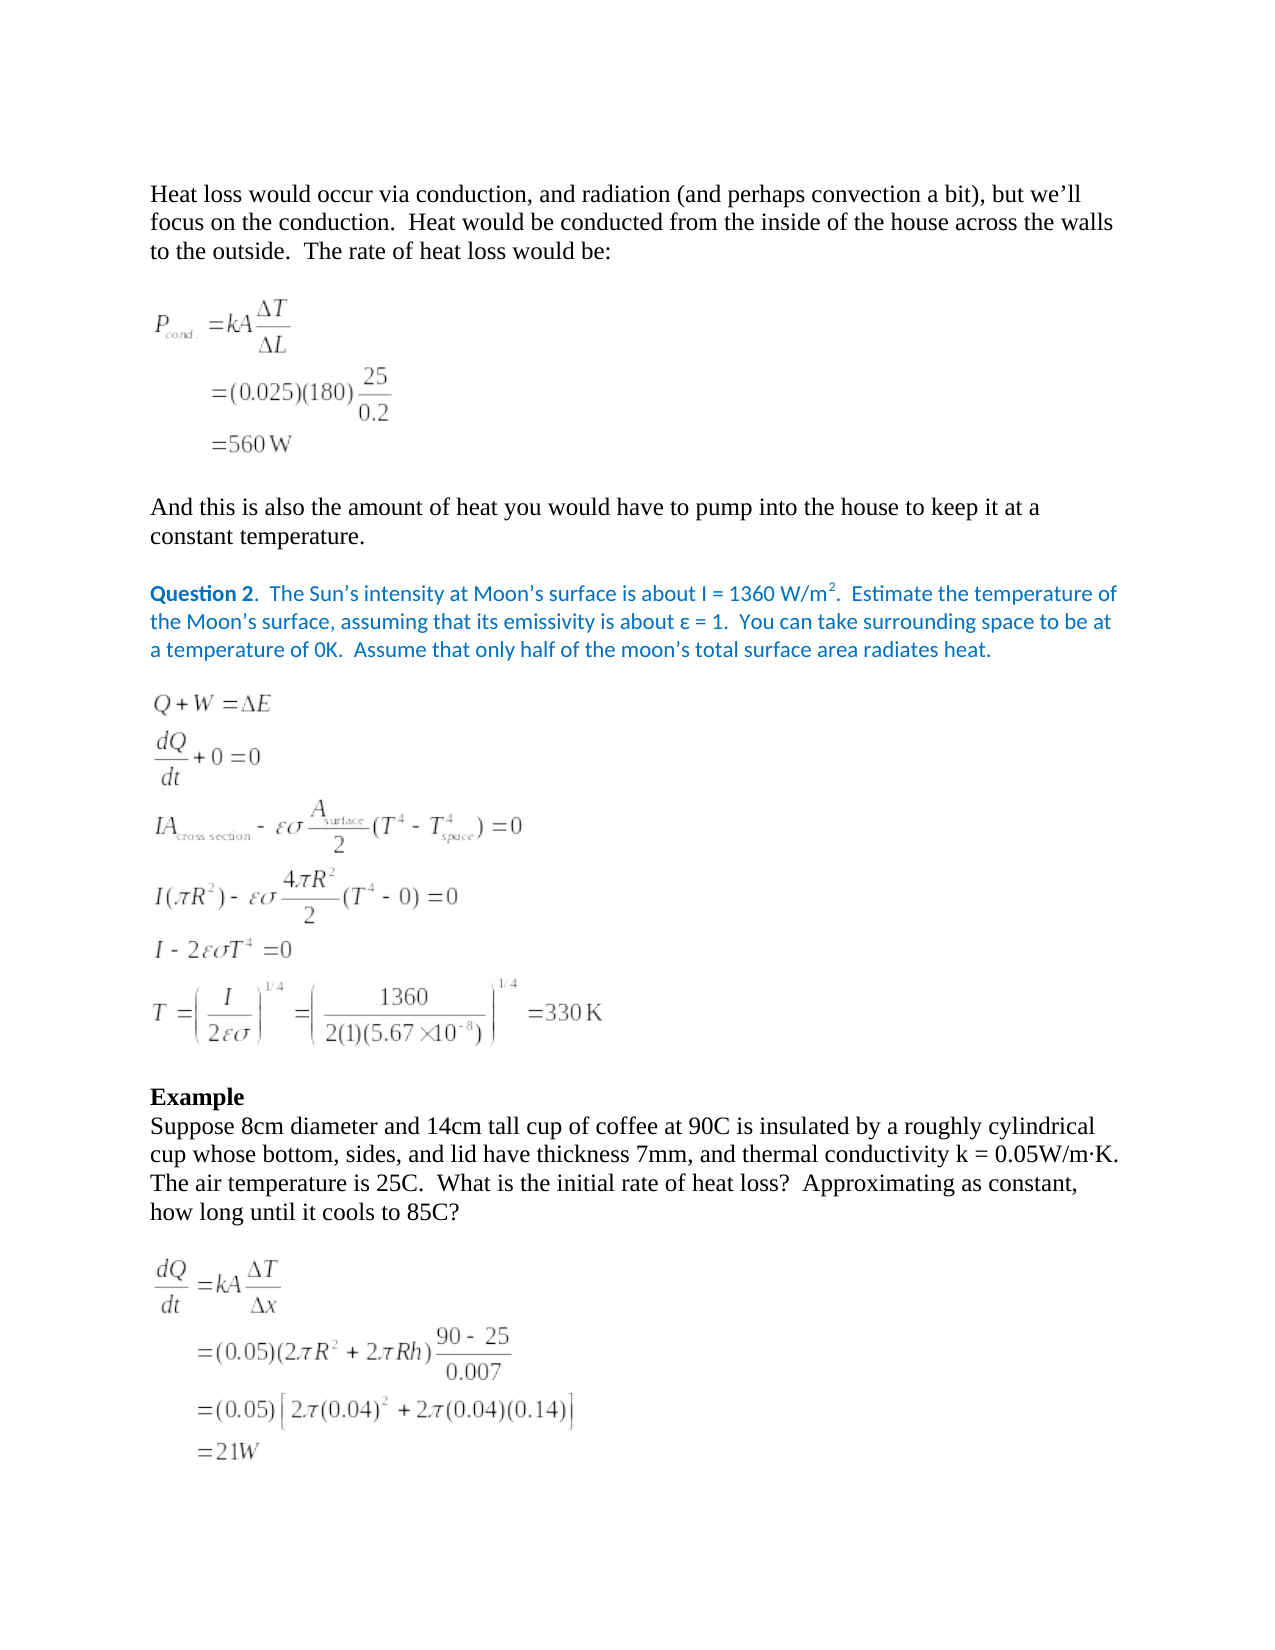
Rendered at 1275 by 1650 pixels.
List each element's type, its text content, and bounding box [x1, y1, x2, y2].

text Example [150, 1082, 1125, 1111]
text Question 2. The Sun’s intensity at Moon’s surface is about I = 1360 W/m2. Estimate the temperature of the Moon’s surface, assuming that its emissivity is about ε = 1. You can take surrounding space to be at a temperature of 0K. Assume that only half of the moon’s total surface area radiates heat. [150, 579, 1125, 663]
text Heat loss would occur via conduction, and radiation (and perhaps convection a bit), but we’ll focus on the conduction. Heat would be conducted from the inside of the house across the walls to the outside. The rate of heat loss would be: [150, 179, 1125, 265]
text Suppose 8cm diameter and 14cm tall cup of coffee at 90C is insulated by a roughly cylindrical cup whose bottom, sides, and lid have thickness 7mm, and thermal conductivity k = 0.05W/m∙K. The air temperature is 25C. What is the initial rate of heat loss? Approximating as constant, how long until it cools to 85C? [150, 1111, 1125, 1226]
text And this is also the amount of heat you would have to pump into the house to keep it at a constant temperature. [150, 492, 1125, 550]
